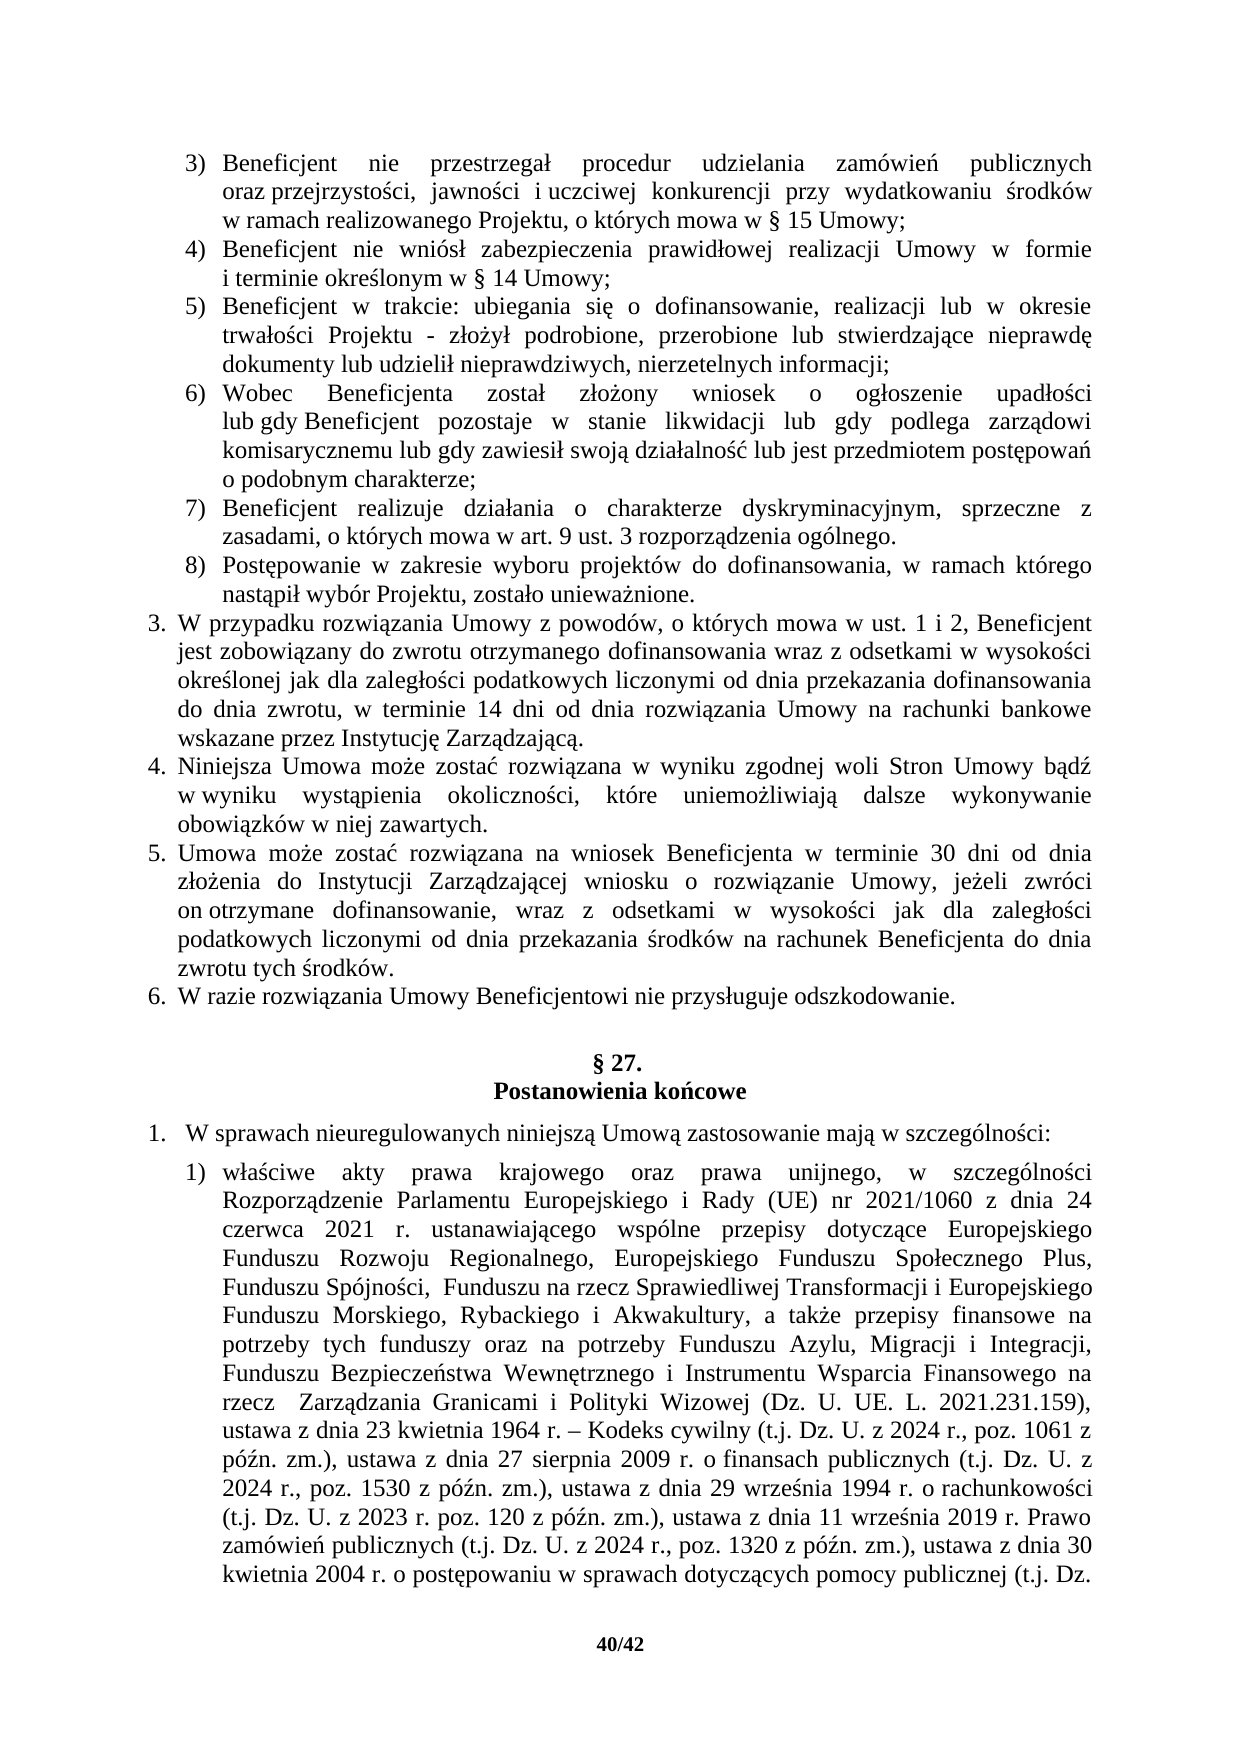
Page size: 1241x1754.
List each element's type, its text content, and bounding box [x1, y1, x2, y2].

list Wobec Beneficjenta został złożony wniosek o ogłoszenie upadłości lub gdy Beneficjent pozostaje w stanie likwidacji lub gdy podlega zarządowi komisarycznemu lub gdy zawiesił swoją działalność lub jest przedmiotem postępowań o podobnym charakterze; [185, 378, 1093, 493]
list W przypadku rozwiązania Umowy z powodów, o których mowa w ust. 1 i 2, Beneficjent jest zobowiązany do zwrotu otrzymanego dofinansowania wraz z odsetkami w wysokości określonej jak dla zaległości podatkowych liczonymi od dnia przekazania dofinansowania do dnia zwrotu, w terminie 14 dni od dnia rozwiązania Umowy na rachunki bankowe wskazane przez Instytucję Zarządzającą. [148, 608, 1093, 751]
list W razie rozwiązania Umowy Beneficjentowi nie przysługuje odszkodowanie. [148, 981, 1093, 1010]
list Postępowanie w zakresie wyboru projektów do dofinansowania, w ramach którego nastąpił wybór Projektu, zostało unieważnione. [185, 550, 1093, 608]
list Beneficjent realizuje działania o charakterze dyskryminacyjnym, sprzeczne z zasadami, o których mowa w art. 9 ust. 3 rozporządzenia ogólnego. [185, 493, 1093, 550]
list Niniejsza Umowa może zostać rozwiązana w wyniku zgodnej woli Stron Umowy bądź w wyniku wystąpienia okoliczności, które uniemożliwiają dalsze wykonywanie obowiązków w niej zawartych. [148, 751, 1093, 838]
subtitle § 27. Postanowienia końcowe [148, 1048, 1093, 1105]
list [185, 1157, 1093, 1588]
list Beneficjent w trakcie: ubiegania się o dofinansowanie, realizacji lub w okresie trwałości Projektu - złożył podrobione, przerobione lub stwierdzające nieprawdę dokumenty lub udzielił nieprawdziwych, nierzetelnych informacji; [185, 291, 1093, 378]
list Umowa może zostać rozwiązana na wniosek Beneficjenta w terminie 30 dni od dnia złożenia do Instytucji Zarządzającej wniosku o rozwiązanie Umowy, jeżeli zwróci on otrzymane dofinansowanie, wraz z odsetkami w wysokości jak dla zaległości podatkowych liczonymi od dnia przekazania środków na rachunek Beneficjenta do dnia zwrotu tych środków. [148, 838, 1093, 981]
list Beneficjent nie przestrzegał procedur udzielania zamówień publicznych oraz przejrzystości, jawności i uczciwej konkurencji przy wydatkowaniu środków w ramach realizowanego Projektu, o których mowa w § 15 Umowy; [185, 148, 1093, 234]
list W sprawach nieuregulowanych niniejszą Umową zastosowanie mają w szczególności: [148, 1118, 1093, 1146]
list Beneficjent nie wniósł zabezpieczenia prawidłowej realizacji Umowy w formie i terminie określonym w § 14 Umowy; [185, 234, 1093, 291]
